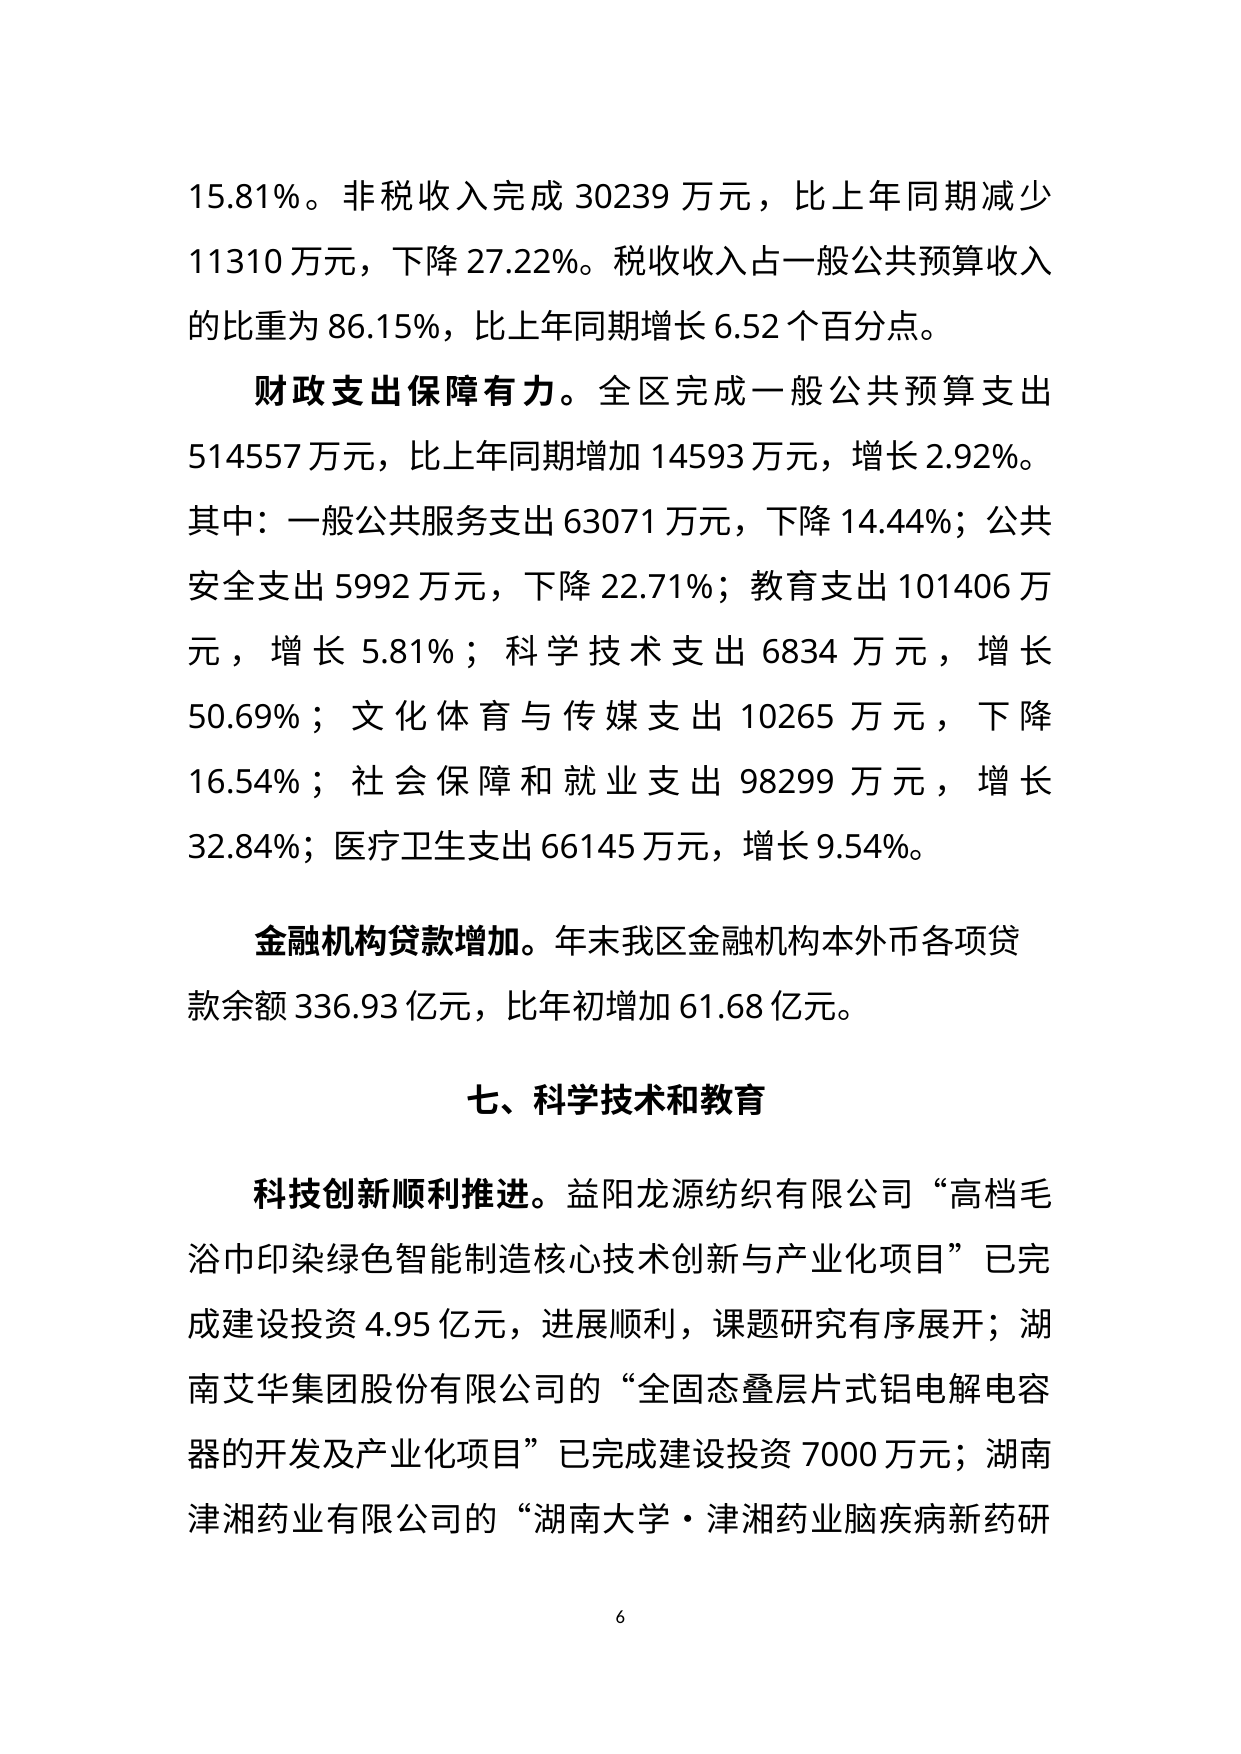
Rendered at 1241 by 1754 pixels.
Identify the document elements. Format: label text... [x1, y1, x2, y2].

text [187, 162, 1053, 357]
text 金融机构贷款增加。年末我区金融机构本外币各项贷款余额336.93亿元，比年初增加61.68亿元。 [187, 906, 1053, 1036]
text 财政支出保障有力。全区完成一般公共预算支出514557万元，比上年同期增加14593万元，增长2.92%。其中：一般公共服务支出63071万元，下降14.44%；公共安全支出5992万元，下降22.71%；教育支出101406万元，增长5.81%；科学技术支出6834万元，增长50.69%；文化体育与传媒支出10265万元，下降16.54%；社会保障和就业支出98299万元，增长32.84%；医疗卫生支出66145万元，增长9.54%。 [187, 357, 1053, 877]
text 七、科学技术和教育 [187, 1065, 1053, 1130]
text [187, 1159, 1053, 1549]
